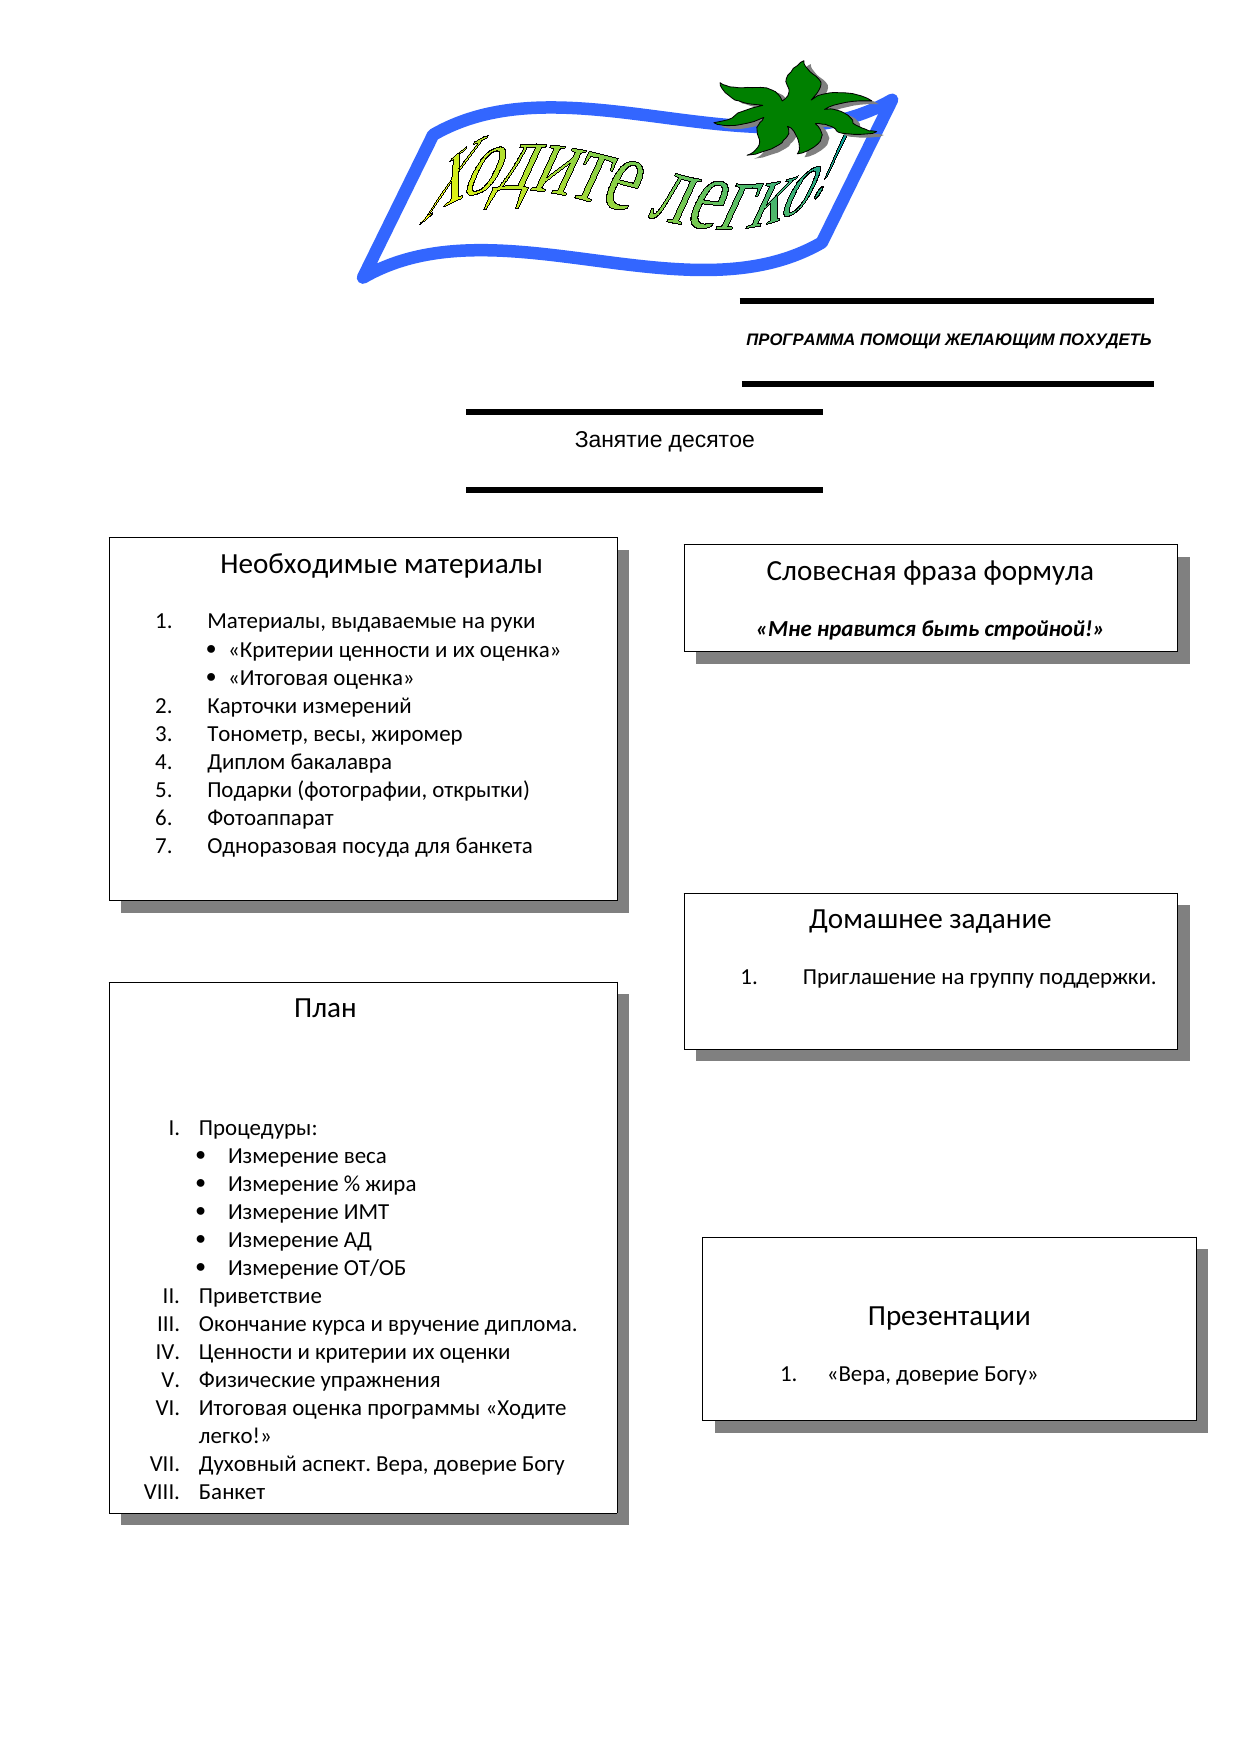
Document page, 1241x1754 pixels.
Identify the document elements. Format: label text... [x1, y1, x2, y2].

text Занятие десятое [177, 426, 1152, 452]
text Программа помощи желающим похудеть [177, 330, 1152, 349]
